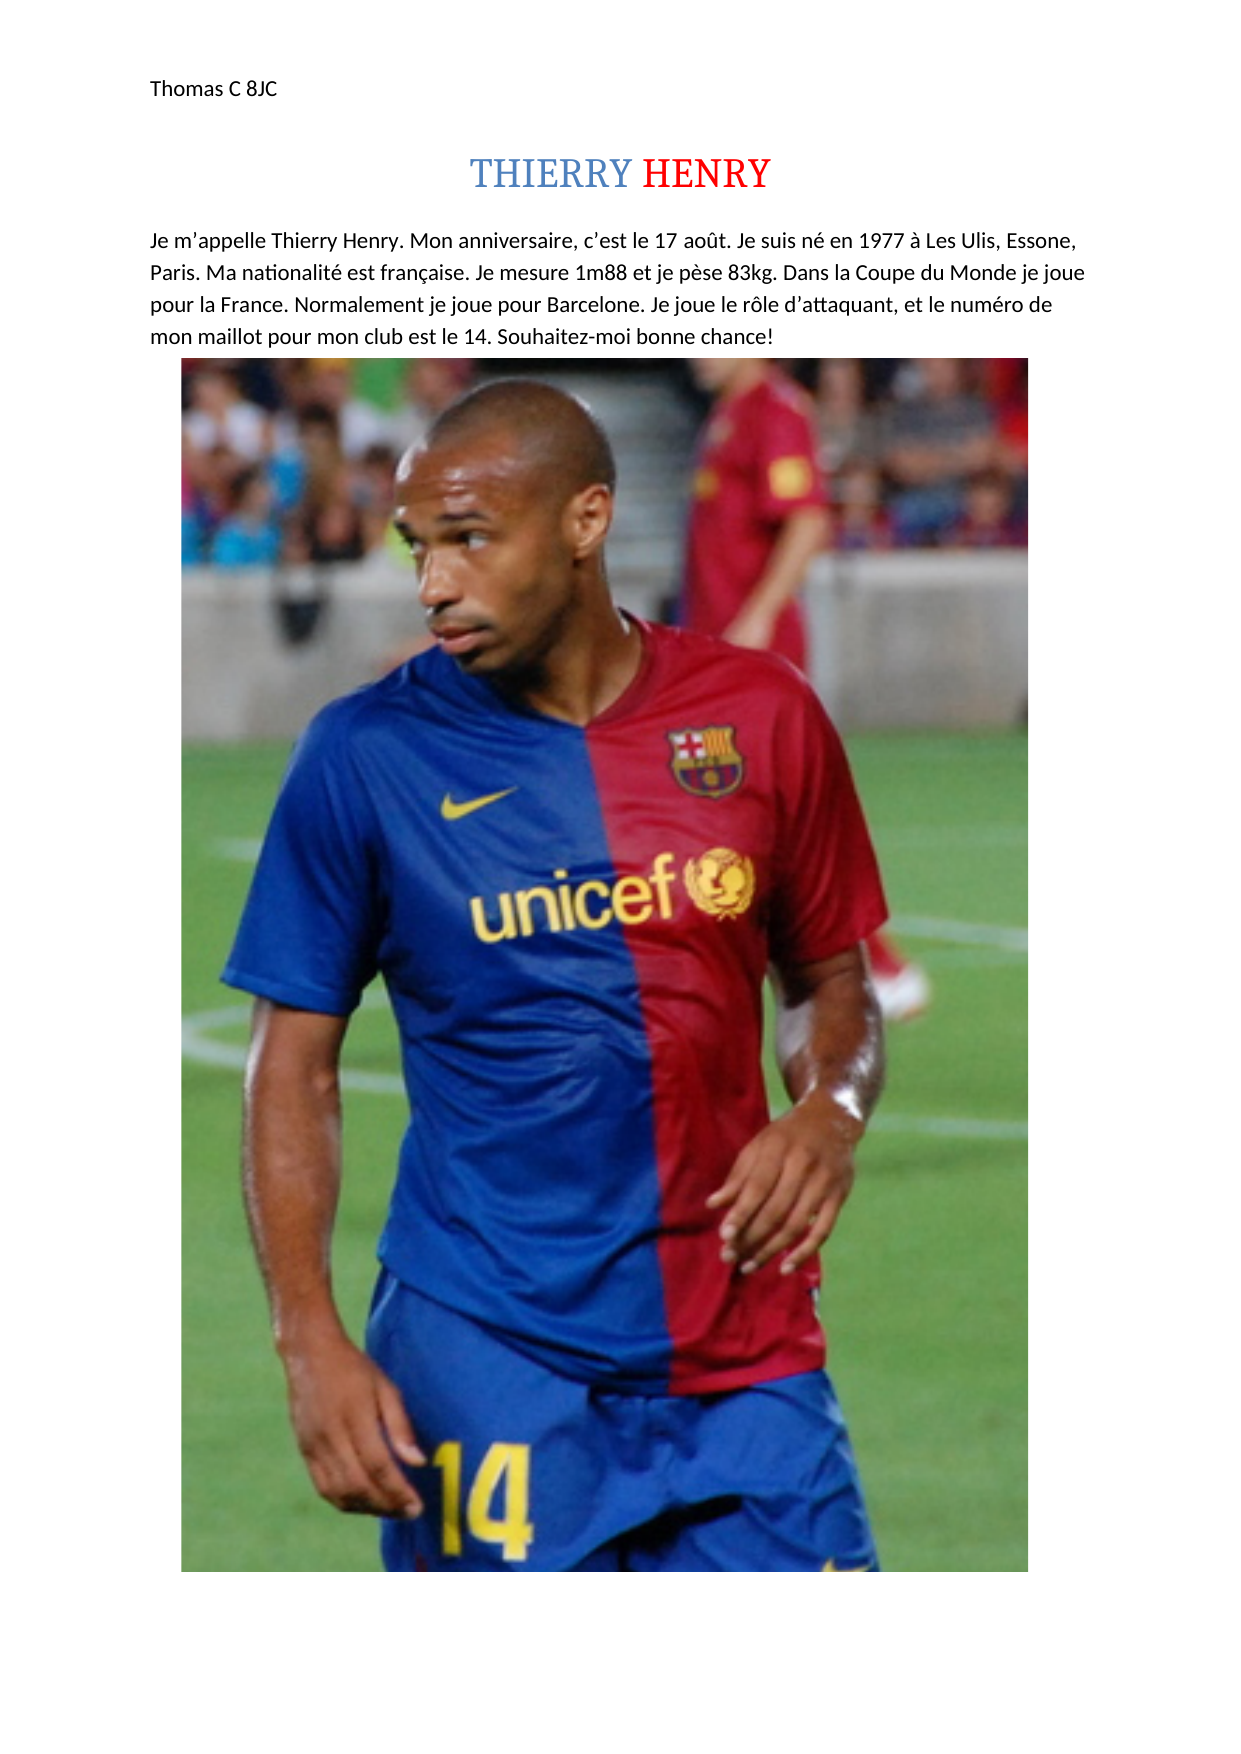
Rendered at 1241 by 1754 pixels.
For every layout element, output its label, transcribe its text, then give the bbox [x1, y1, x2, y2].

picture [181, 358, 1029, 1572]
text Je m’appelle Thierry Henry. Mon anniversaire, c’est le 17 août. Je suis né en 1977 à Les Ulis, Essone, Paris. Ma nationalité est française. Je mesure 1m88 et je pèse 83kg. Dans la Coupe du Monde je joue pour la France. Normalement je joue pour Barcelone. Je joue le rôle d’attaquant, et le numéro de mon maillot pour mon club est le 14. Souhaitez-moi bonne chance! [150, 226, 1090, 351]
text THIERRY HENRY [150, 150, 1090, 198]
